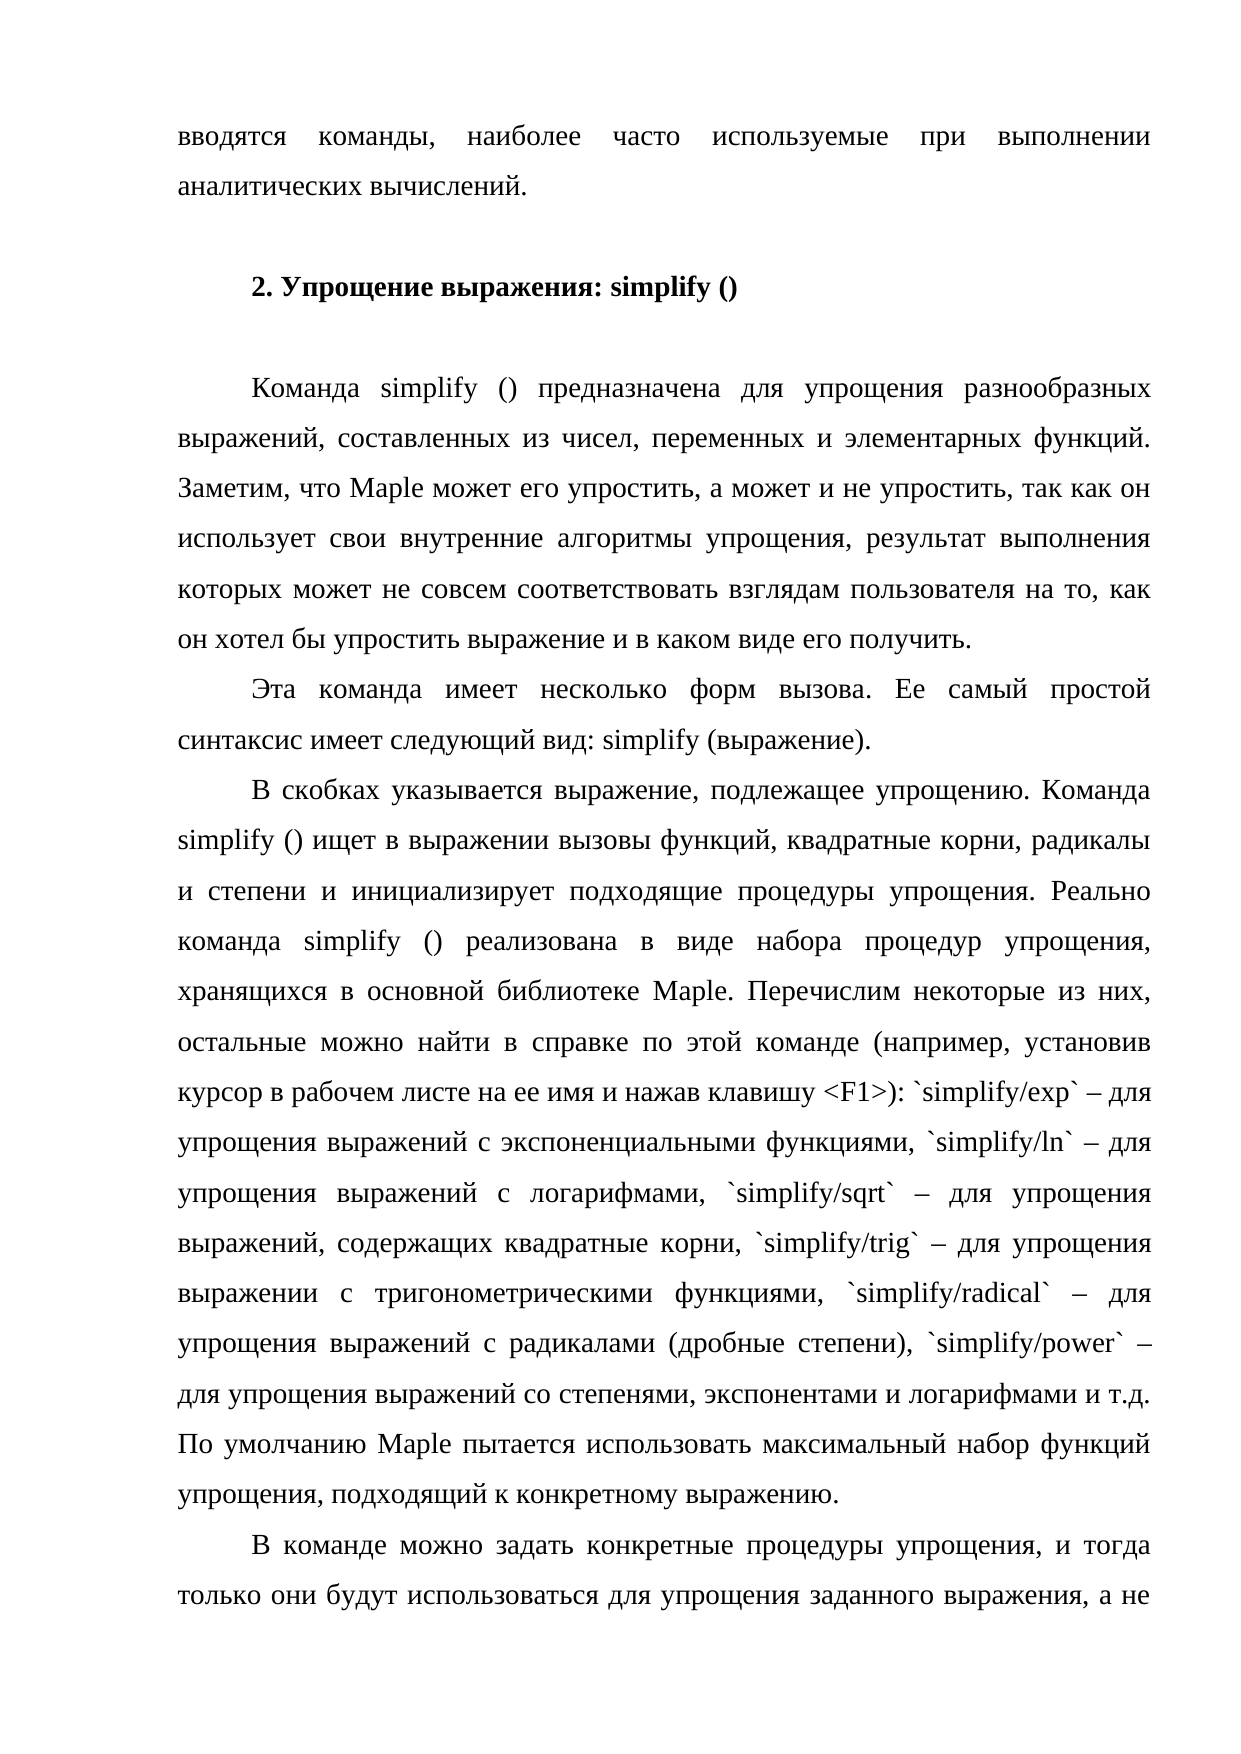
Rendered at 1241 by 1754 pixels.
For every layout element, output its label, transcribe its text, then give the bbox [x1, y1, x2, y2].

text В скобках указывается выражение, подлежащее упрощению. Команда simplify () ищет в выражении вызовы функций, квадратные корни, радикалы и степени и инициализирует подходящие процедуры упрощения. Реально команда simplify () реализована в виде набора процедур упрощения, хранящихся в основной библиотеке Maple. Перечислим некоторые из них, остальные можно найти в справке по этой команде (например, установив курсор в рабочем листе на ее имя и нажав клавишу <F1>): `simplify/exp` – для упрощения выражений с экспоненциальными функциями, `simрlifу/ln` – для упрощения выражений с логарифмами, `simplifу/sqrt` – для упрощения выражений, содержащих квадратные корни, `simplifу/trig` – для упрощения выражении с тригонометрическими функциями, `simplifу/radical` – для упрощения выражений с радикалами (дробные степени), `simplifу/power` – для упрощения выражений со степенями, экспонентами и логарифмами и т.д. По умолчанию Maple пытается использовать максимальный набор функций упрощения, подходящий к конкретному выражению. [177, 772, 1152, 1510]
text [177, 118, 1152, 202]
text Команда simplify () предназначена для упрощения разнообразных выражений, составленных из чисел, переменных и элементарных функций. Заметим, что Maple может его упростить, а может и не упростить, так как он использует свои внутренние алгоритмы упрощения, результат выполнения которых может не совсем соответствовать взглядам пользователя на то, как он хотел бы упростить выражение и в каком виде его получить. [177, 370, 1152, 655]
text 2. Упрощение выражения: simplify () [177, 269, 1152, 303]
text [177, 1527, 1152, 1611]
text Эта команда имеет несколько форм вызова. Ее самый простой синтаксис имеет следующий вид: simplify (выражение). [177, 672, 1152, 755]
